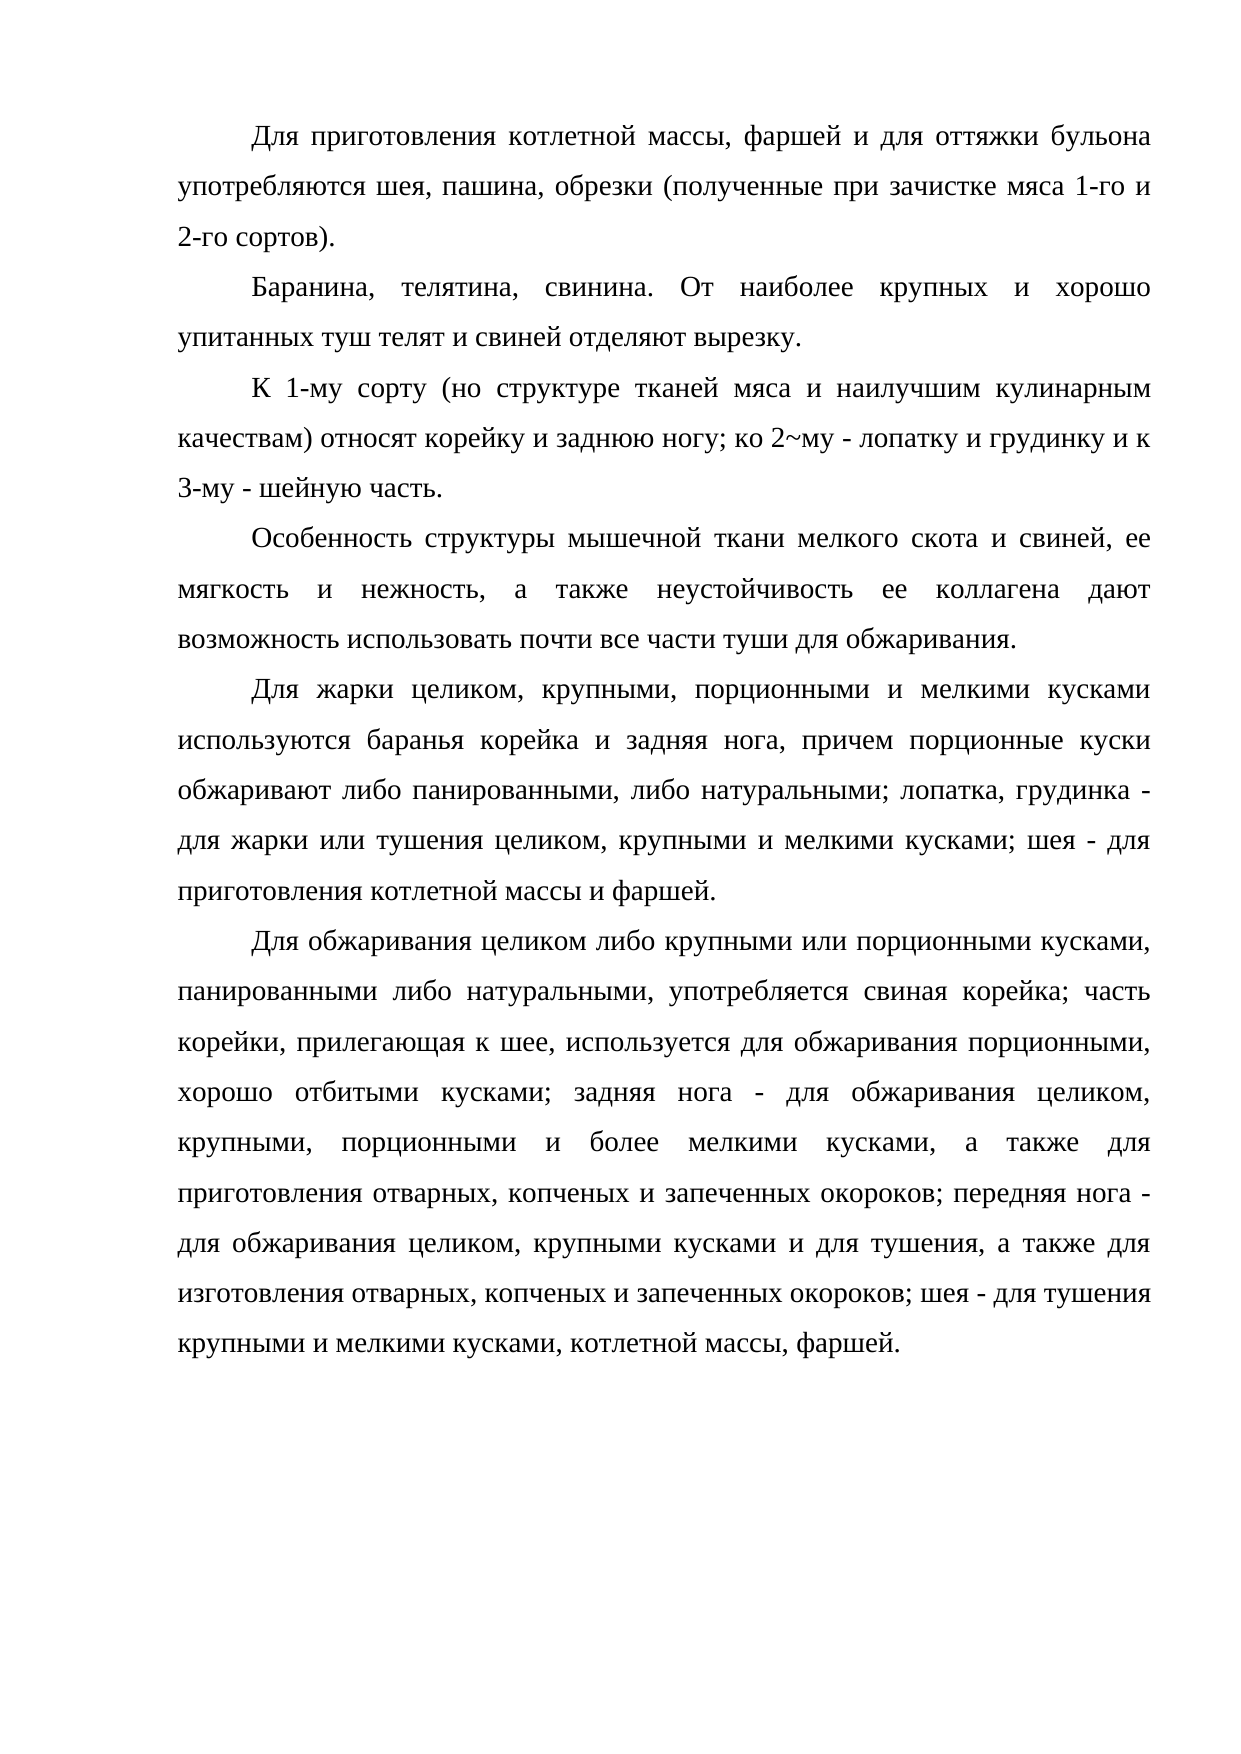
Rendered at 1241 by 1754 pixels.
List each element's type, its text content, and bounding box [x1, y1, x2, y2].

text Баранина, телятина, свинина. От наиболее крупных и хорошо упитанных туш телят и свиней отделяют вырезку. [177, 269, 1152, 353]
text Для жарки целиком, крупными, порционными и мелкими кусками используются баранья корейка и задняя нога, причем порционные куски обжаривают либо панированными, либо натуральными; лопатка, грудинка - для жарки или тушения целиком, крупными и мелкими кусками; шея - для приготовления котлетной массы и фаршей. [177, 672, 1152, 906]
text Для обжаривания целиком либо крупными или порционными кусками, панированными либо натуральными, употребляется свиная корейка; часть корейки, прилегающая к шее, используется для обжаривания порционными, хорошо отбитыми кусками; задняя нога - для обжаривания целиком, крупными, порционными и более мелкими кусками, а также для приготовления отварных, копченых и запеченных окороков; передняя нога - для обжаривания целиком, крупными кусками и для тушения, а также для изготовления отварных, копченых и запеченных окороков; шея - для тушения крупными и мелкими кусками, котлетной массы, фаршей. [177, 923, 1152, 1359]
text К 1-му сорту (но структуре тканей мяса и наилучшим кулинарным качествам) относят корейку и заднюю ногу; ко 2~му - лопатку и грудинку и к 3-му - шейную часть. [177, 370, 1152, 504]
text Для приготовления котлетной массы, фаршей и для оттяжки бульона употребляются шея, пашина, обрезки (полученные при зачистке мяса 1-го и 2-го сортов). [177, 118, 1152, 252]
text Особенность структуры мышечной ткани мелкого скота и свиней, ее мягкость и нежность, а также неустойчивость ее коллагена дают возможность использовать почти все части туши для обжаривания. [177, 521, 1152, 655]
